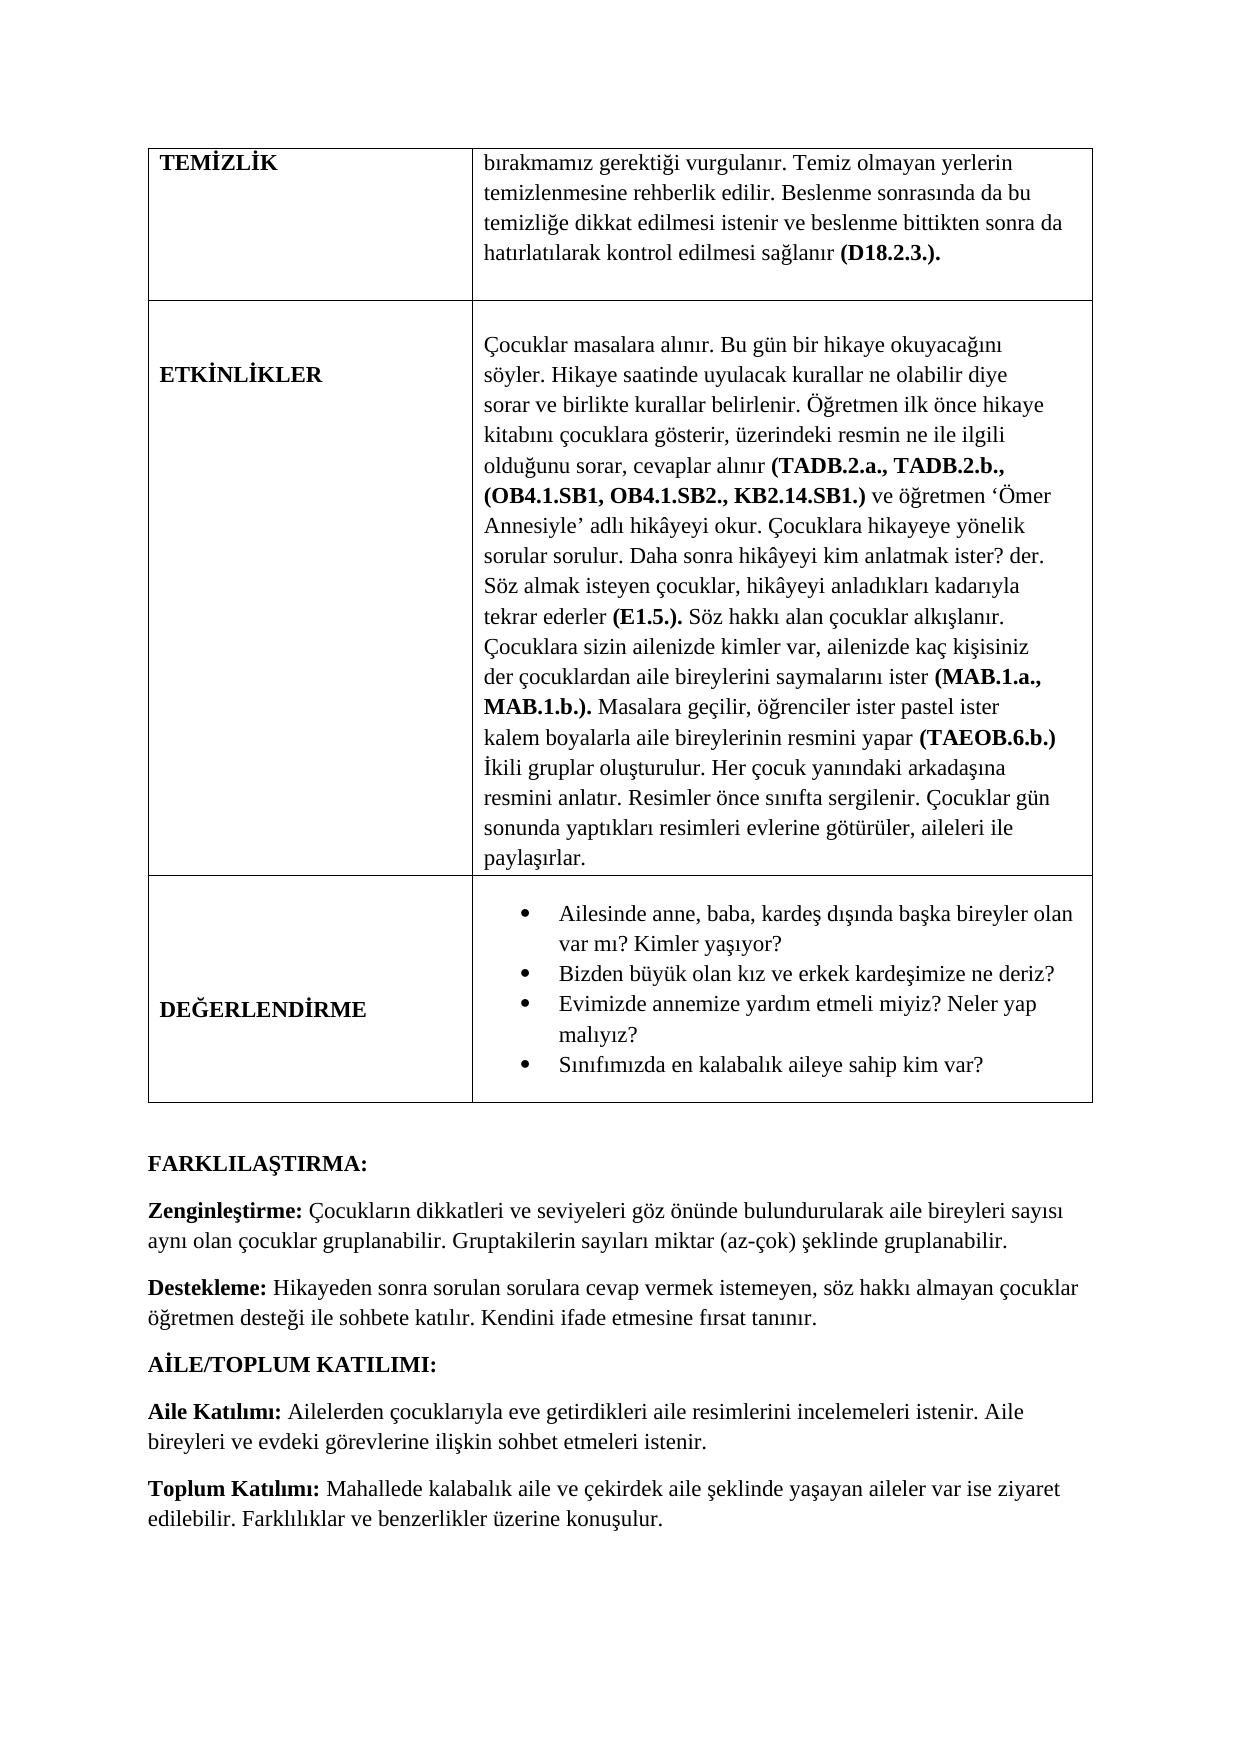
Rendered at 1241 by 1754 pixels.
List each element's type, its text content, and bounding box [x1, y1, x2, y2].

text FARKLILAŞTIRMA: [148, 1150, 1093, 1176]
table_cell Çocuklar masalara alınır. Bu gün bir hikaye okuyacağını söyler. Hikaye saatinde uyulacak kurallar ne olabilir diye sorar ve birlikte kurallar belirlenir. Öğretmen ilk önce hikaye kitabını çocuklara gösterir, üzerindeki resmin ne ile ilgili olduğunu sorar, cevaplar alınır (TADB.2.a., TADB.2.b., (OB4.1.SB1, OB4.1.SB2., KB2.14.SB1.) ve öğretmen ‘Ömer Annesiyle’ adlı hikâyeyi okur. Çocuklara hikayeye yönelik sorular sorulur. Daha sonra hikâyeyi kim anlatmak ister? der. Söz almak isteyen çocuklar, hikâyeyi anladıkları kadarıyla tekrar ederler (E1.5.). Söz hakkı alan çocuklar alkışlanır. Çocuklara sizin ailenizde kimler var, ailenizde kaç kişisiniz der çocuklardan aile bireylerini saymalarını ister (MAB.1.a., MAB.1.b.). Masalara geçilir, öğrenciler ister pastel ister kalem boyalarla aile bireylerinin resmini yapar (TAEOB.6.b.) İkili gruplar oluşturulur. Her çocuk yanındaki arkadaşına resmini anlatır. Resimler önce sınıfta sergilenir. Çocuklar gün sonunda yaptıkları resimleri evlerine götürüler, aileleri ile paylaşırlar. [473, 301, 1092, 875]
text Zenginleştirme: Çocukların dikkatleri ve seviyeleri göz önünde bulundurularak aile bireyleri sayısı aynı olan çocuklar gruplanabilir. Gruptakilerin sayıları miktar (az-çok) şeklinde gruplanabilir. [148, 1197, 1093, 1253]
table_cell DEĞERLENDİRME [149, 876, 472, 1102]
table_cell Ailesinde anne, baba, kardeş dışında başka bireyler olan var mı? Kimler yaşıyor? Bizden büyük olan kız ve erkek kardeşimize ne deriz? Evimizde annemize yardım etmeli miyiz? Neler yap malıyız? Sınıfımızda en kalabalık aileye sahip kim var? [473, 876, 1092, 1102]
table_cell ETKİNLİKLER [149, 301, 472, 875]
text AİLE/TOPLUM KATILIMI: [148, 1351, 1093, 1377]
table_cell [149, 149, 472, 300]
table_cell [473, 149, 1092, 300]
text Destekleme: Hikayeden sonra sorulan sorulara cevap vermek istemeyen, söz hakkı almayan çocuklar öğretmen desteği ile sohbete katılır. Kendini ifade etmesine fırsat tanınır. [148, 1274, 1093, 1330]
text Aile Katılımı: Ailelerden çocuklarıyla eve getirdikleri aile resimlerini incelemeleri istenir. Aile bireyleri ve evdeki görevlerine ilişkin sohbet etmeleri istenir. [148, 1398, 1093, 1454]
text Toplum Katılımı: Mahallede kalabalık aile ve çekirdek aile şeklinde yaşayan aileler var ise ziyaret edilebilir. Farklılıklar ve benzerlikler üzerine konuşulur. [148, 1475, 1093, 1531]
